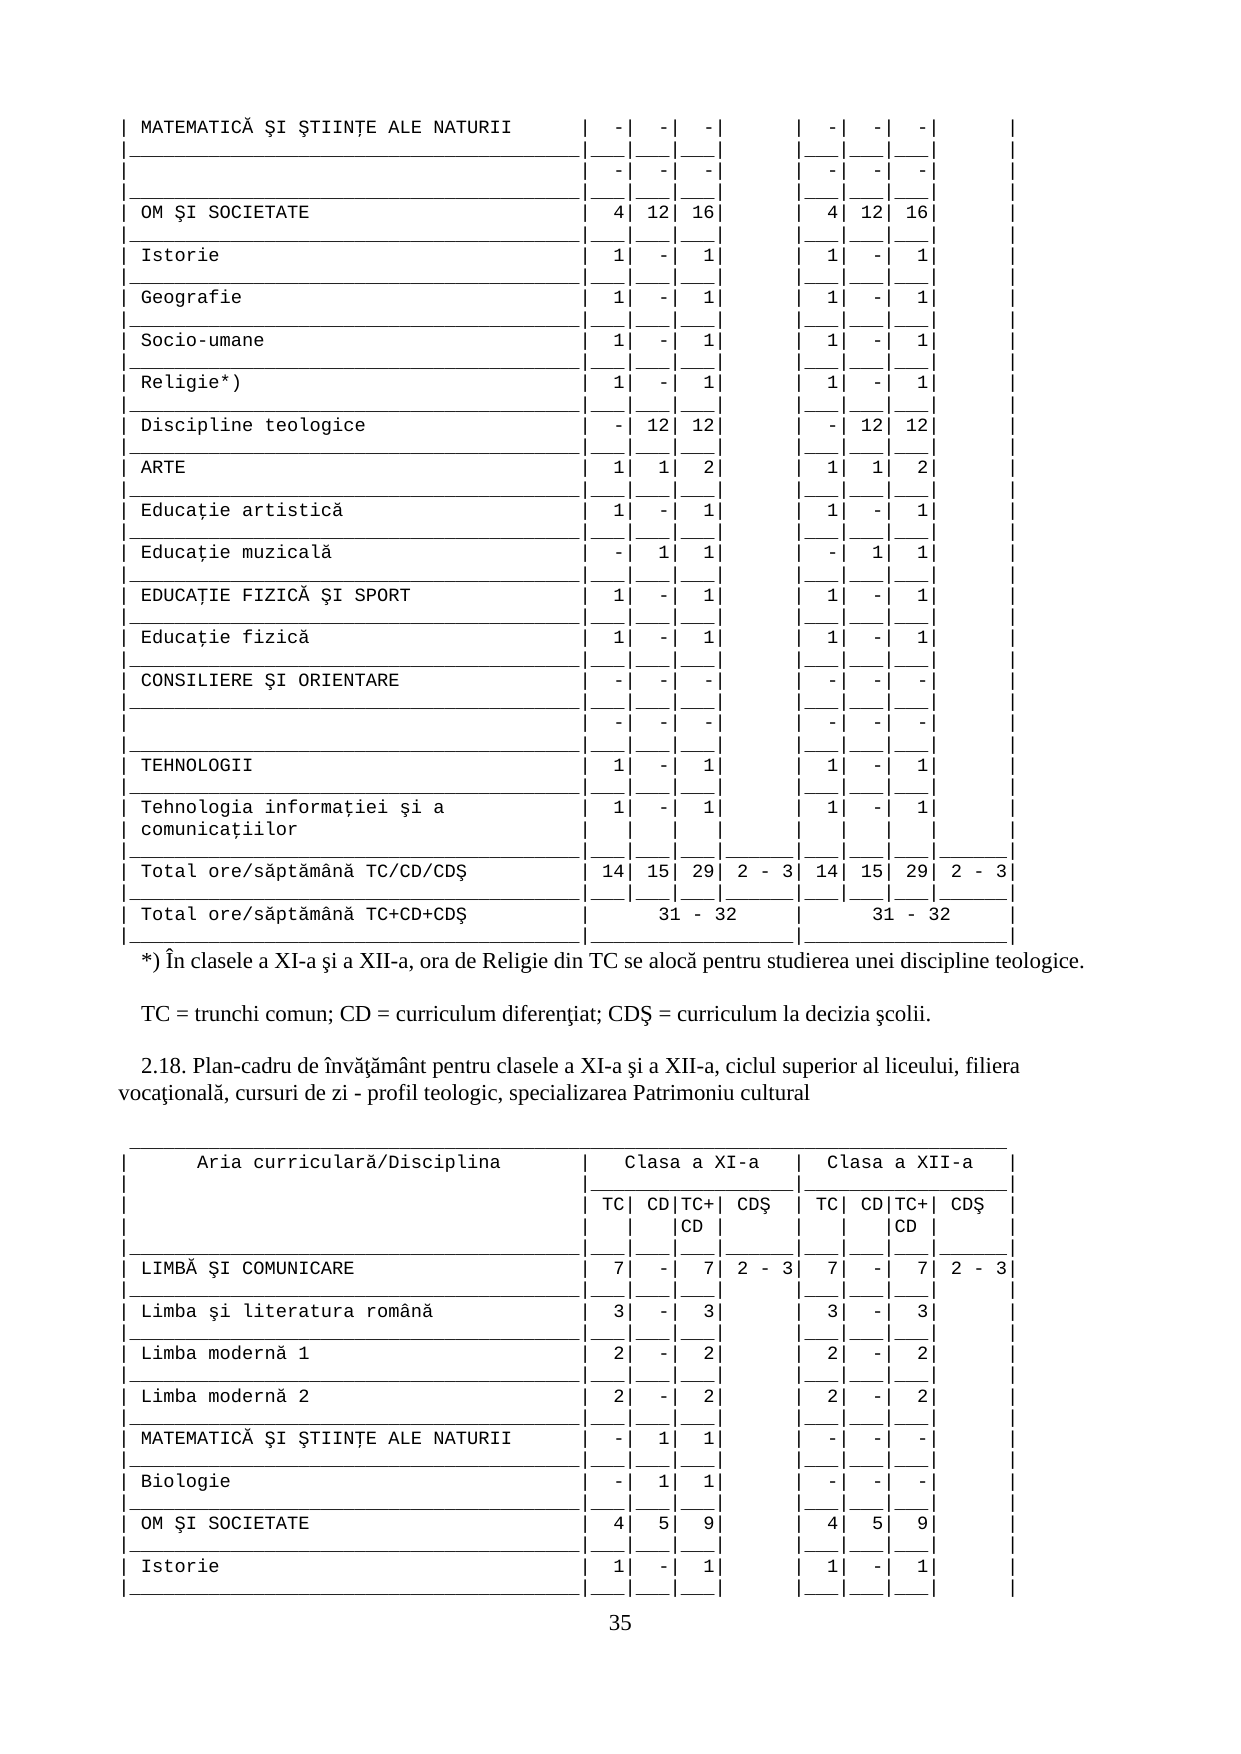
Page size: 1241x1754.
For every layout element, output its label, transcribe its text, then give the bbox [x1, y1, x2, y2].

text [118, 1535, 1122, 1556]
text |________________________________________|___|___|___| |___|___|___| | [118, 1450, 1122, 1471]
text | CONSILIERE ŞI ORIENTARE | -| -| -| | -| -| -| | [118, 671, 1122, 692]
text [118, 139, 1122, 161]
text | Educaţie artistică | 1| -| 1| | 1| -| 1| | [118, 501, 1122, 522]
text | Total ore/săptămână TC/CD/CDŞ | 14| 15| 29| 2 - 3| 14| 15| 29| 2 - 3| [118, 862, 1122, 883]
text |________________________________________|___|___|___| |___|___|___| | [118, 267, 1122, 288]
text |________________________________________|___|___|___| |___|___|___| | [118, 479, 1122, 501]
text |________________________________________|___|___|___| |___|___|___| | [118, 394, 1122, 416]
text | Tehnologia informaţiei şi a | 1| -| 1| | 1| -| 1| | [118, 798, 1122, 819]
text | Limba modernă 1 | 2| -| 2| | 2| -| 2| | [118, 1344, 1122, 1365]
text | ARTE | 1| 1| 2| | 1| 1| 2| | [118, 458, 1122, 479]
text ______________________________________________________________________________ [118, 1131, 1122, 1153]
text |________________________________________|___|___|___| |___|___|___| | [118, 607, 1122, 628]
text | | -| -| -| | -| -| -| | [118, 161, 1122, 182]
text | OM ŞI SOCIETATE | 4| 5| 9| | 4| 5| 9| | [118, 1514, 1122, 1535]
text |________________________________________|___|___|___|______|___|___|___|______| [118, 841, 1122, 862]
text | Educaţie fizică | 1| -| 1| | 1| -| 1| | [118, 628, 1122, 649]
text |________________________________________|___|___|___| |___|___|___| | [118, 1323, 1122, 1344]
text |________________________________________|__________________|__________________| [118, 926, 1122, 947]
text | TEHNOLOGII | 1| -| 1| | 1| -| 1| | [118, 756, 1122, 777]
text | Socio-umane | 1| -| 1| | 1| -| 1| | [118, 331, 1122, 352]
text TC = trunchi comun; CD = curriculum diferenţiat; CDŞ = curriculum la decizia şcolii. [118, 999, 1122, 1026]
text |________________________________________|___|___|___| |___|___|___| | [118, 437, 1122, 458]
text |________________________________________|___|___|___| |___|___|___| | [118, 1493, 1122, 1514]
text | Limba modernă 2 | 2| -| 2| | 2| -| 2| | [118, 1386, 1122, 1408]
text | | TC| CD|TC+| CDŞ | TC| CD|TC+| CDŞ | [118, 1195, 1122, 1216]
text | Biologie | -| 1| 1| | -| -| -| | [118, 1471, 1122, 1493]
text | Total ore/săptămână TC+CD+CDŞ | 31 - 32 | 31 - 32 | [118, 904, 1122, 926]
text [118, 1578, 1122, 1599]
text |________________________________________|___|___|___| |___|___|___| | [118, 777, 1122, 798]
text |________________________________________|___|___|___| |___|___|___| | [118, 649, 1122, 671]
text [118, 182, 1122, 203]
text | MATEMATICĂ ŞI ŞTIINŢE ALE NATURII | -| -| -| | -| -| -| | [118, 118, 1122, 139]
text |________________________________________|___|___|___| |___|___|___| | [118, 522, 1122, 543]
text |________________________________________|___|___|___| |___|___|___| | [118, 564, 1122, 586]
text | Educaţie muzicală | -| 1| 1| | -| 1| 1| | [118, 543, 1122, 564]
text | Istorie | 1| -| 1| | 1| -| 1| | [118, 246, 1122, 267]
text |________________________________________|___|___|___| |___|___|___| | [118, 309, 1122, 331]
text | LIMBĂ ŞI COMUNICARE | 7| -| 7| 2 - 3| 7| -| 7| 2 - 3| [118, 1259, 1122, 1280]
text | Aria curriculară/Disciplina | Clasa a XI-a | Clasa a XII-a | [118, 1153, 1122, 1174]
text |________________________________________|___|___|___| |___|___|___| | [118, 1280, 1122, 1301]
text |________________________________________|___|___|___| |___|___|___| | [118, 352, 1122, 373]
text | | | |CD | | | |CD | | [118, 1216, 1122, 1238]
text | MATEMATICĂ ŞI ŞTIINŢE ALE NATURII | -| 1| 1| | -| -| -| | [118, 1429, 1122, 1450]
text |________________________________________|___|___|___|______|___|___|___|______| [118, 883, 1122, 904]
text |________________________________________|___|___|___| |___|___|___| | [118, 692, 1122, 713]
text | Discipline teologice | -| 12| 12| | -| 12| 12| | [118, 416, 1122, 437]
text |________________________________________|___|___|___| |___|___|___| | [118, 1408, 1122, 1429]
text | Limba şi literatura română | 3| -| 3| | 3| -| 3| | [118, 1301, 1122, 1323]
text |________________________________________|___|___|___| |___|___|___| | [118, 1365, 1122, 1386]
text *) În clasele a XI-a şi a XII-a, ora de Religie din TC se alocă pentru studierea unei discipline teologice. [118, 947, 1122, 973]
text |________________________________________|___|___|___| |___|___|___| | [118, 224, 1122, 246]
text |________________________________________|___|___|___| |___|___|___| | [118, 734, 1122, 756]
text | EDUCAŢIE FIZICĂ ŞI SPORT | 1| -| 1| | 1| -| 1| | [118, 586, 1122, 607]
text | Religie*) | 1| -| 1| | 1| -| 1| | [118, 373, 1122, 394]
text | comunicaţiilor | | | | | | | | | [118, 819, 1122, 841]
text | OM ŞI SOCIETATE | 4| 12| 16| | 4| 12| 16| | [118, 203, 1122, 224]
text | |__________________|__________________| [118, 1174, 1122, 1195]
text | | -| -| -| | -| -| -| | [118, 713, 1122, 734]
text |________________________________________|___|___|___|______|___|___|___|______| [118, 1238, 1122, 1259]
text | Geografie | 1| -| 1| | 1| -| 1| | [118, 288, 1122, 309]
text | Istorie | 1| -| 1| | 1| -| 1| | [118, 1556, 1122, 1578]
text 2.18. Plan-cadru de învăţământ pentru clasele a XI-a şi a XII-a, ciclul superior al liceului, filiera vocaţională, cursuri de zi - profil teologic, specializarea Patrimoniu cultural [118, 1052, 1122, 1105]
